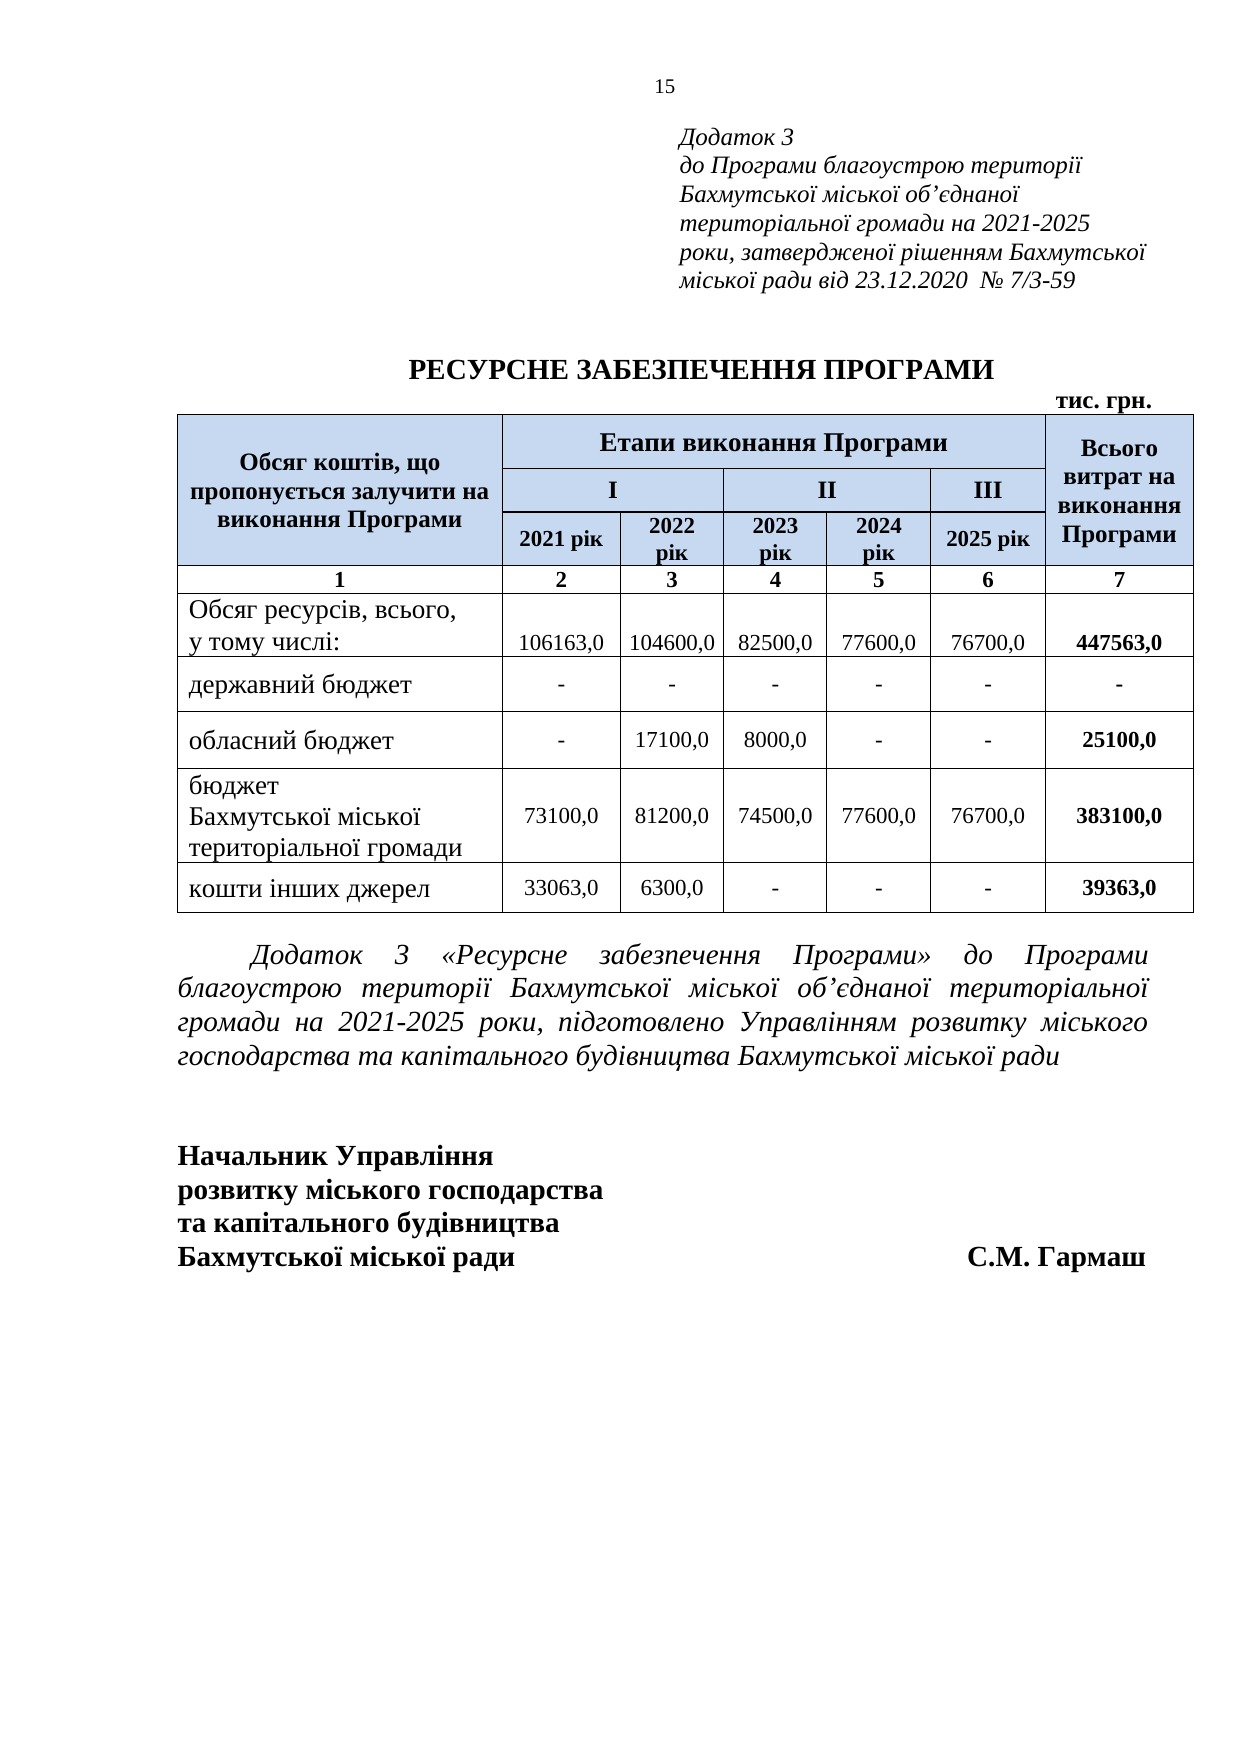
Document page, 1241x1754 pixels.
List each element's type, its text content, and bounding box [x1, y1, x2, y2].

table_cell 2 [503, 566, 620, 592]
table_cell 4 [724, 566, 826, 592]
text та капітального будівництва [177, 1205, 1152, 1239]
text Додаток 3 «Ресурсне забезпечення Програми» до Програми благоустрою території Бахмутської міської об’єднаної територіальної громади на 2021-2025 роки, підготовлено Управлінням розвитку міського господарства та капітального будівництва Бахмутської міської ради [177, 937, 1152, 1071]
table_header Всього витрат на виконання Програми [1046, 415, 1193, 565]
table_cell 104600,0 [621, 594, 723, 656]
table_cell 81200,0 [621, 769, 723, 862]
table_cell ІІ [724, 469, 930, 511]
table_header Етапи виконання Програми [503, 415, 1045, 468]
table_cell - [931, 657, 1045, 711]
table_cell ІІІ [931, 469, 1045, 511]
text Бахмутської міської ради С.М. Гармаш [177, 1239, 1152, 1272]
table_cell 2022 рік [621, 513, 723, 565]
table_cell 39363,0 [1046, 863, 1193, 912]
table_cell 25100,0 [1046, 712, 1193, 768]
table_cell - [827, 712, 930, 768]
text розвитку міського господарства [177, 1172, 1152, 1205]
table_cell 76700,0 [931, 594, 1045, 656]
table_cell - [827, 657, 930, 711]
table_header Обсяг коштів, що пропонується залучити на виконання Програми [178, 415, 502, 565]
text тис. грн. [177, 386, 1152, 414]
table_cell 33063,0 [503, 863, 620, 912]
table_cell 7 [1046, 566, 1193, 592]
table_cell 74500,0 [724, 769, 826, 862]
table_cell 5 [827, 566, 930, 592]
table_cell 2023 рік [724, 513, 826, 565]
table_cell - [503, 712, 620, 768]
table_cell 2021 рік [503, 513, 620, 565]
table_cell 73100,0 [503, 769, 620, 862]
table_cell 3 [621, 566, 723, 592]
table_cell 8000,0 [724, 712, 826, 768]
table_cell 77600,0 [827, 594, 930, 656]
table_cell 447563,0 [1046, 594, 1193, 656]
text Додаток 3 [679, 122, 1152, 151]
table_cell - [724, 863, 826, 912]
table_cell - [724, 657, 826, 711]
table_cell - [931, 863, 1045, 912]
table_cell 82500,0 [724, 594, 826, 656]
table_cell 383100,0 [1046, 769, 1193, 862]
table_cell 77600,0 [827, 769, 930, 862]
table_cell 17100,0 [621, 712, 723, 768]
table_cell 2025 рік [931, 513, 1045, 565]
table_cell - [827, 863, 930, 912]
table_cell 2024 рік [827, 513, 930, 565]
table_cell кошти інших джерел [178, 863, 502, 912]
table_cell - [503, 657, 620, 711]
table_cell - [1046, 657, 1193, 711]
table_cell 6300,0 [621, 863, 723, 912]
table_cell 1 [178, 566, 502, 592]
table_cell 6 [931, 566, 1045, 592]
table_cell обласний бюджет [178, 712, 502, 768]
table_cell державний бюджет [178, 657, 502, 711]
text до Програми благоустрою території Бахмутської міської об’єднаної територіальної громади на 2021-2025 роки, затвердженої рішенням Бахмутської міської ради від 23.12.2020 № 7/3-59 [679, 151, 1152, 294]
table_cell Обсяг ресурсів, всього, у тому числі: [178, 594, 502, 656]
table_cell І [503, 469, 723, 511]
table_cell - [931, 712, 1045, 768]
text Начальник Управління [177, 1138, 1152, 1172]
text РЕСУРСНЕ ЗАБЕЗПЕЧЕННЯ ПРОГРАМИ [177, 352, 1152, 386]
table_cell 76700,0 [931, 769, 1045, 862]
table_cell 106163,0 [503, 594, 620, 656]
table_cell - [621, 657, 723, 711]
table_cell бюджет Бахмутської міської територіальної громади [178, 769, 502, 862]
